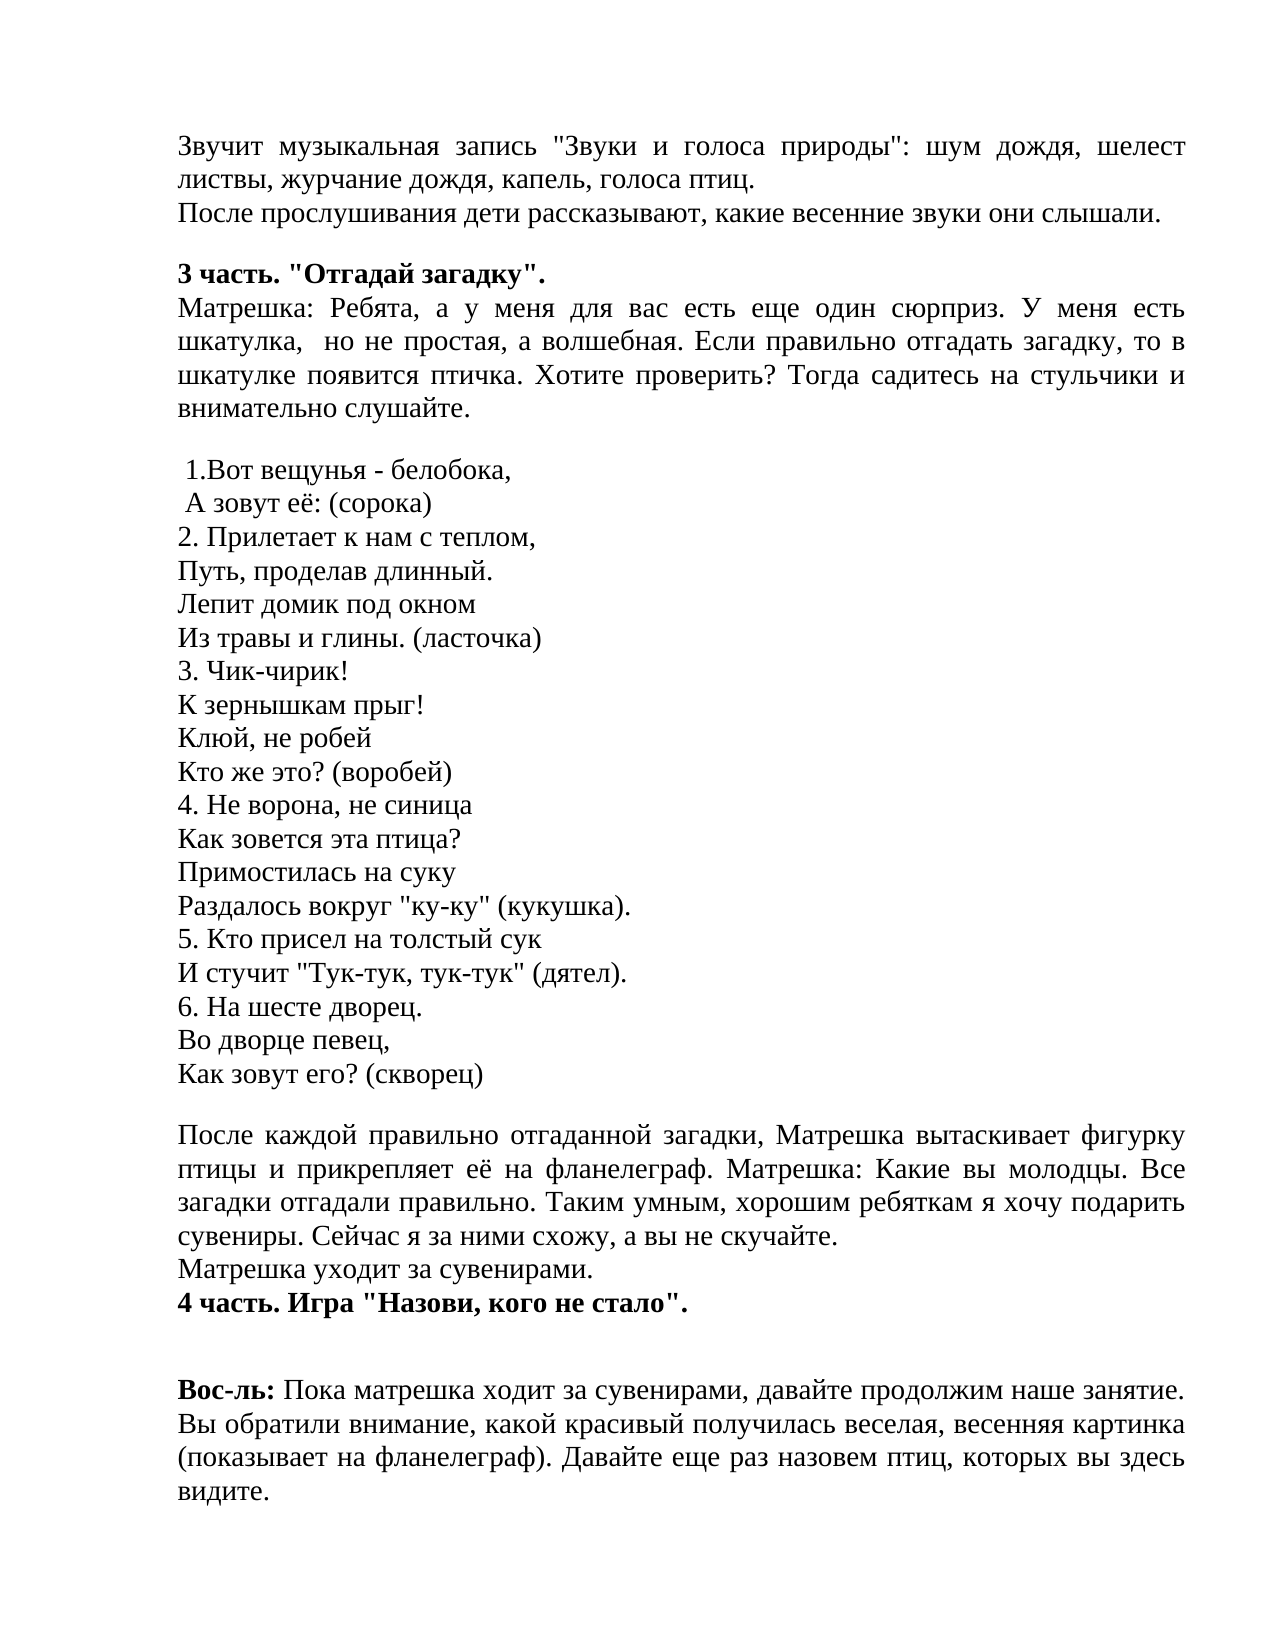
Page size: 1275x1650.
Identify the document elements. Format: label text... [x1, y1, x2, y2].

text 6. На шесте дворец. [177, 989, 1186, 1022]
text 2. Прилетает к нам с теплом, [177, 519, 1186, 553]
text Матрешка: Ребята, а у меня для вас есть еще один сюрприз. У меня есть шкатулка, но не простая, а волшебная. Если правильно отгадать загадку, то в шкатулке появится птичка. Хотите проверить? Тогда садитесь на стульчики и внимательно слушайте. [177, 290, 1186, 424]
text Лепит домик под окном [177, 586, 1186, 620]
text 4 часть. Игра "Назови, кого не стало". [177, 1285, 1186, 1319]
text Как зовут его? (скворец) [177, 1056, 1186, 1089]
text 1.Вот вещунья - белобока, [177, 452, 1186, 486]
text А зовут её: (сорока) [177, 486, 1186, 519]
text Из травы и глины. (ласточка) [177, 620, 1186, 653]
text Кто же это? (воробей) [177, 754, 1186, 787]
text Звучит музыкальная запись "Звуки и голоса природы": шум дождя, шелест листвы, журчание дождя, капель, голоса птиц. [177, 128, 1186, 195]
text 5. Кто присел на толстый сук [177, 922, 1186, 955]
text К зернышкам прыг! [177, 687, 1186, 720]
text Примостилась на суку [177, 854, 1186, 888]
text 4. Не ворона, не синица [177, 787, 1186, 821]
text Как зовется эта птица? [177, 821, 1186, 854]
text 3 часть. "Отгадай загадку". [177, 256, 1186, 290]
text Путь, проделав длинный. [177, 553, 1186, 586]
text И стучит "Тук-тук, тук-тук" (дятел). [177, 955, 1186, 989]
text Во дворце певец, [177, 1022, 1186, 1056]
text Клюй, не робей [177, 720, 1186, 754]
text Раздалось вокруг "ку-ку" (кукушка). [177, 888, 1186, 922]
text 3. Чик-чирик! [177, 653, 1186, 687]
text После каждой правильно отгаданной загадки, Матрешка вытаскивает фигурку птицы и прикрепляет её на фланелеграф. Матрешка: Какие вы молодцы. Все загадки отгадали правильно. Таким умным, хорошим ребяткам я хочу подарить сувениры. Сейчас я за ними схожу, а вы не скучайте. [177, 1117, 1186, 1252]
text После прослушивания дети рассказывают, какие весенние звуки они слышали. [177, 195, 1186, 228]
text Матрешка уходит за сувенирами. [177, 1252, 1186, 1285]
text Вос-ль: Пока матрешка ходит за сувенирами, давайте продолжим наше занятие. Вы обратили внимание, какой красивый получилась веселая, весенняя картинка (показывает на фланелеграф). Давайте еще раз назовем птиц, которых вы здесь видите. [177, 1372, 1186, 1507]
